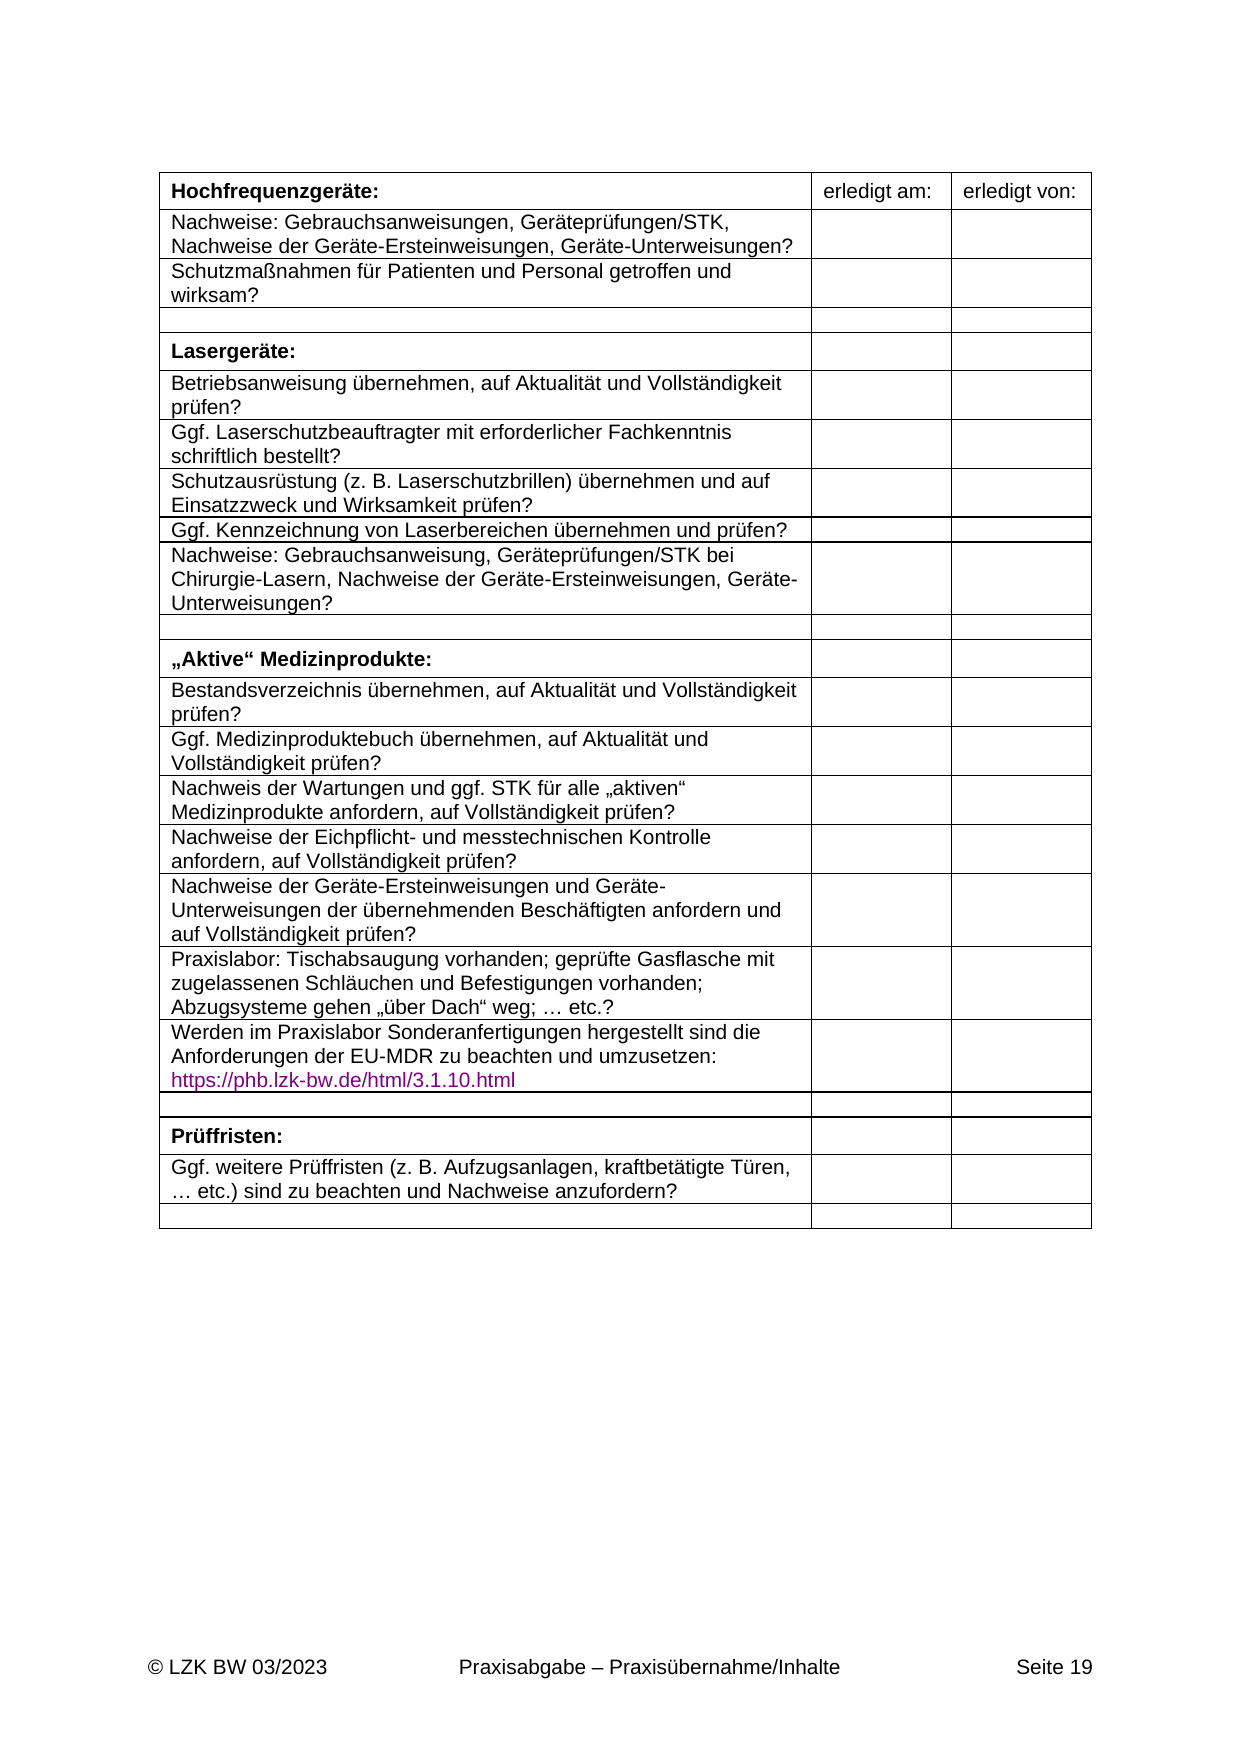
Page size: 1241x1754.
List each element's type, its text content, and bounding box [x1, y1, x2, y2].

table_cell Nachweis der Wartungen und ggf. STK für alle „aktiven“ Medizinprodukte anfordern, auf Vollständigkeit prüfen? [160, 776, 811, 824]
table_cell Prüffristen: [160, 1118, 811, 1154]
table_cell Nachweise: Gebrauchsanweisung, Geräteprüfungen/STK bei Chirurgie-Lasern, Nachweise der Geräte-Ersteinweisungen, Geräte-Unterweisungen? [160, 543, 811, 614]
table_cell [952, 776, 1091, 824]
table_cell [812, 727, 951, 775]
table_cell Schutzmaßnahmen für Patienten und Personal getroffen und wirksam? [160, 259, 811, 307]
table_cell [952, 210, 1091, 258]
table_cell [812, 776, 951, 824]
table_cell [952, 727, 1091, 775]
table_header Hochfrequenzgeräte: [160, 173, 811, 209]
table_cell Ggf. weitere Prüffristen (z. B. Aufzugsanlagen, kraftbetätigte Türen, … etc.) sind zu beachten und Nachweise anzufordern? [160, 1155, 811, 1203]
table_cell Nachweise der Geräte-Ersteinweisungen und Geräte-Unterweisungen der übernehmenden Beschäftigten anfordern und auf Vollständigkeit prüfen? [160, 874, 811, 946]
table_cell [812, 1118, 951, 1154]
table_cell [952, 518, 1091, 541]
table_cell [952, 371, 1091, 418]
table_cell [812, 678, 951, 726]
table_cell Ggf. Laserschutzbeauftragter mit erforderlicher Fachkenntnis schriftlich bestellt? [160, 420, 811, 467]
table_cell [160, 615, 811, 639]
table_cell [812, 1020, 951, 1091]
table_cell Lasergeräte: [160, 333, 811, 369]
table_cell [952, 469, 1091, 516]
table_cell Bestandsverzeichnis übernehmen, auf Aktualität und Vollständigkeit prüfen? [160, 678, 811, 726]
table_cell Praxislabor: Tischabsaugung vorhanden; geprüfte Gasflasche mit zugelassenen Schläuchen und Befestigungen vorhanden; Abzugsysteme gehen „über Dach“ weg; … etc.? [160, 947, 811, 1018]
table_cell Betriebsanweisung übernehmen, auf Aktualität und Vollständigkeit prüfen? [160, 371, 811, 418]
table_cell [812, 640, 951, 677]
table_cell [812, 333, 951, 369]
table_cell [952, 543, 1091, 614]
table_cell [812, 371, 951, 418]
table_cell [160, 1093, 811, 1116]
table_cell [160, 308, 811, 332]
table_cell [952, 825, 1091, 873]
table_cell [812, 1093, 951, 1116]
table_cell [952, 947, 1091, 1018]
table_cell [812, 210, 951, 258]
table_cell [812, 259, 951, 307]
table_cell [952, 333, 1091, 369]
table_cell [812, 825, 951, 873]
table_cell [952, 420, 1091, 467]
table_cell [812, 518, 951, 541]
table_cell [952, 1155, 1091, 1203]
table_cell [952, 308, 1091, 332]
table_cell [952, 1020, 1091, 1091]
table_cell [952, 1204, 1091, 1228]
table_cell [952, 640, 1091, 677]
table_cell [952, 1093, 1091, 1116]
table_cell [812, 615, 951, 639]
table_cell [812, 420, 951, 467]
table_header erledigt von: [952, 173, 1091, 209]
table_cell Schutzausrüstung (z. B. Laserschutzbrillen) übernehmen und auf Einsatzzweck und Wirksamkeit prüfen? [160, 469, 811, 516]
table_cell [812, 543, 951, 614]
table_cell [812, 469, 951, 516]
table_cell [952, 874, 1091, 946]
table_cell [812, 1155, 951, 1203]
table_cell [812, 1204, 951, 1228]
table_cell [952, 259, 1091, 307]
table_cell Nachweise der Eichpflicht- und messtechnischen Kontrolle anfordern, auf Vollständigkeit prüfen? [160, 825, 811, 873]
table_cell [812, 947, 951, 1018]
table_cell [812, 874, 951, 946]
table_cell Ggf. Kennzeichnung von Laserbereichen übernehmen und prüfen? [160, 518, 811, 541]
table_cell [160, 1204, 811, 1228]
table_cell [952, 615, 1091, 639]
table_cell Nachweise: Gebrauchsanweisungen, Geräteprüfungen/STK, Nachweise der Geräte-Ersteinweisungen, Geräte-Unterweisungen? [160, 210, 811, 258]
table_cell „Aktive“ Medizinprodukte: [160, 640, 811, 677]
table_cell [952, 678, 1091, 726]
table_cell Werden im Praxislabor Sonderanfertigungen hergestellt sind die Anforderungen der EU-MDR zu beachten und umzusetzen: https://phb.lzk-bw.de/html/3.1.10.html [160, 1020, 811, 1091]
table_cell [812, 308, 951, 332]
table_cell [952, 1118, 1091, 1154]
table_cell Ggf. Medizinproduktebuch übernehmen, auf Aktualität und Vollständigkeit prüfen? [160, 727, 811, 775]
table_header erledigt am: [812, 173, 951, 209]
